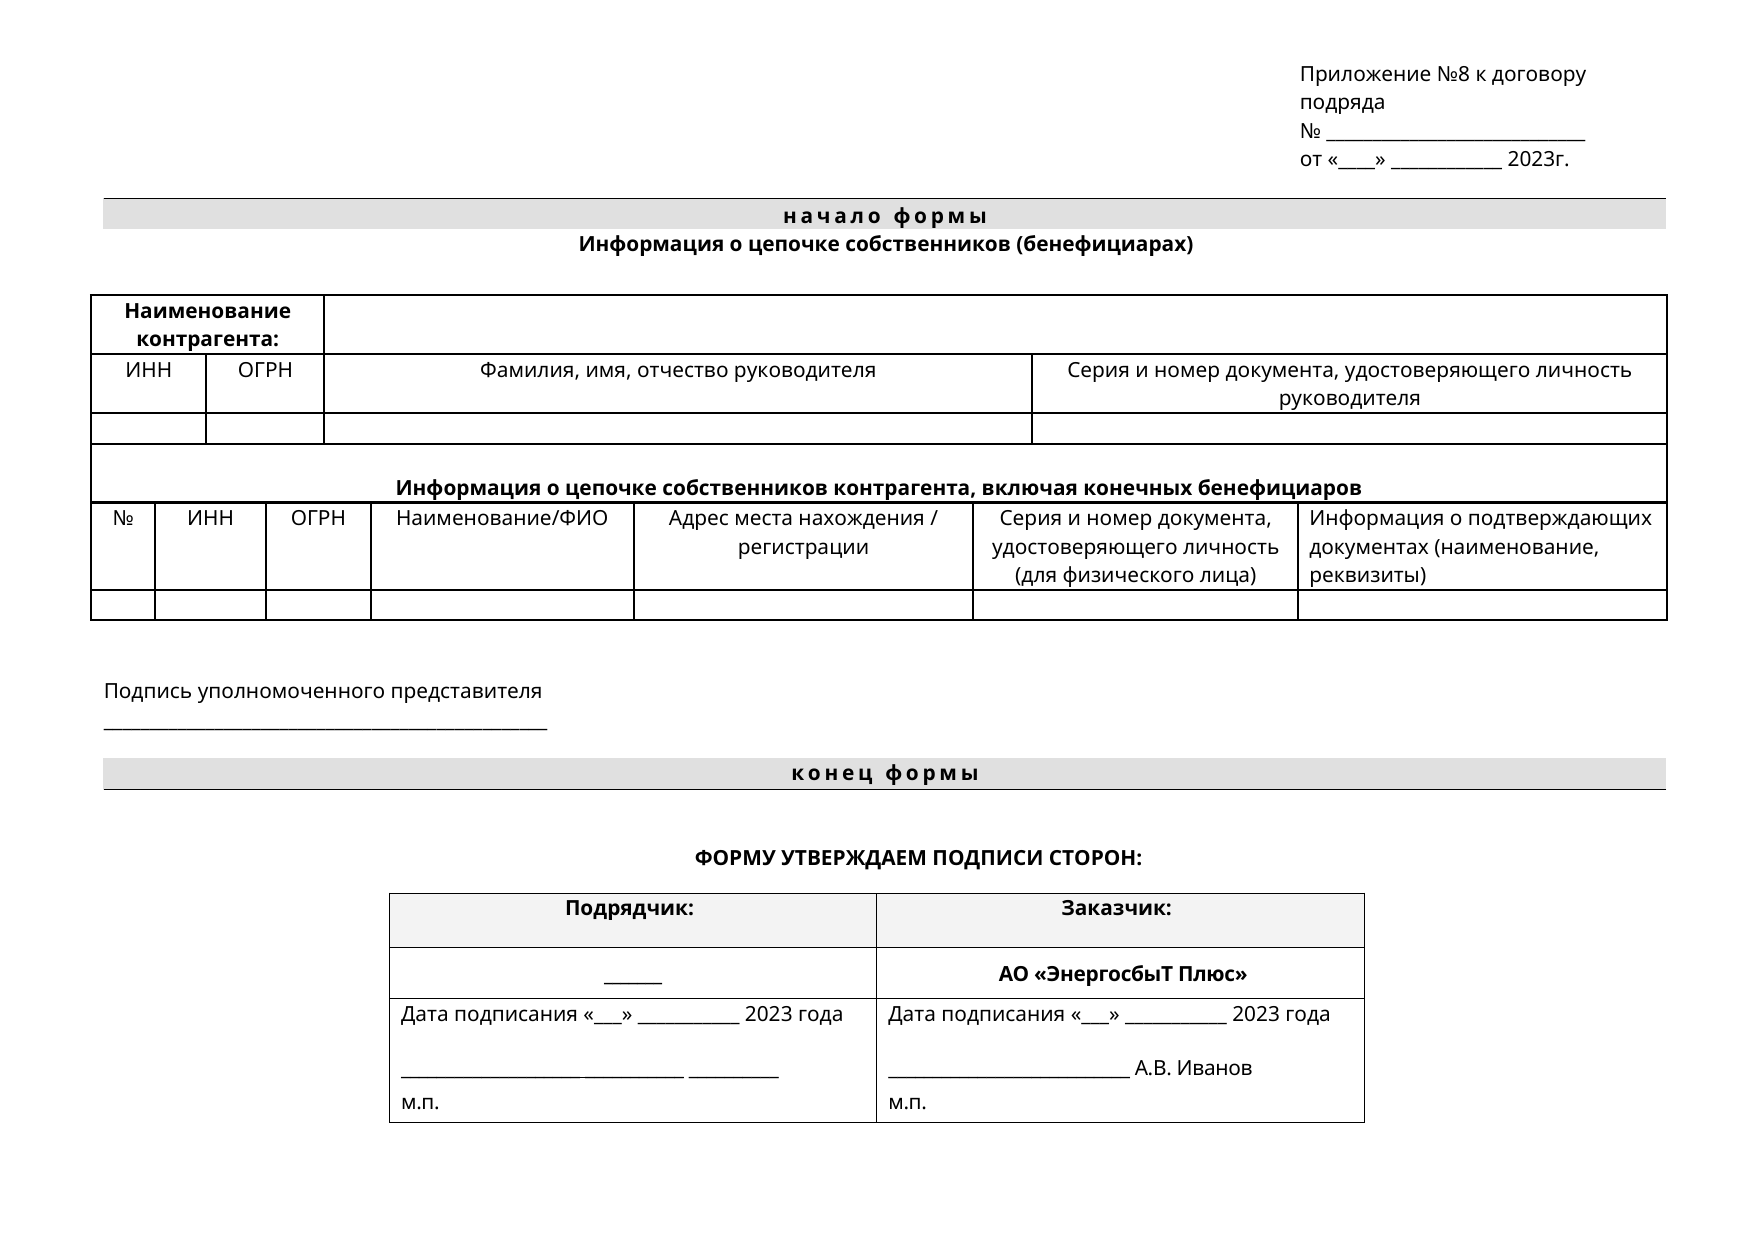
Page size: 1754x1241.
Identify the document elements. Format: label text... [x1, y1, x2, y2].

table_cell [92, 591, 154, 619]
table_cell [207, 414, 323, 442]
table_cell Информация о подтверждающих документах (наименование, реквизиты) [1299, 504, 1666, 589]
text Приложение №8 к договору подряда [1299, 59, 1668, 116]
table_cell _______ [390, 948, 876, 998]
table_cell Дата подписания «___» ___________ 2023 года ____________________ ___________ __________ м.п. [390, 999, 876, 1122]
table_cell ИНН [92, 355, 205, 412]
table_cell Наименование/ФИО [372, 504, 633, 589]
text ________________________________________________ [103, 705, 1668, 733]
table_cell Адрес места нахождения / регистрации [635, 504, 972, 589]
table_cell [1033, 414, 1666, 442]
table_cell [325, 414, 1031, 442]
table_header Подрядчик: [390, 894, 876, 947]
table_cell АО «ЭнергосбыТ Плюс» [877, 948, 1364, 998]
table_cell [92, 414, 205, 442]
table_cell ИНН [156, 504, 265, 589]
table_cell [267, 591, 370, 619]
table_header Наименование контрагента: [92, 296, 323, 353]
table_cell [1299, 591, 1666, 619]
text конец формы [103, 758, 1666, 790]
table_cell [156, 591, 265, 619]
table_cell [635, 591, 972, 619]
table_cell [372, 591, 633, 619]
text Информация о цепочке собственников (бенефициарах) [103, 229, 1668, 258]
table_cell № [92, 504, 154, 589]
table_cell Серия и номер документа, удостоверяющего личность руководителя [1033, 355, 1666, 412]
table_cell Серия и номер документа, удостоверяющего личность (для физического лица) [974, 504, 1297, 589]
table_header [325, 296, 1666, 353]
text ФОРМУ УТВЕРЖДАЕМ ПОДПИСИ СТОРОН: [103, 843, 1668, 872]
table_cell [974, 591, 1297, 619]
text № ____________________________ [1299, 116, 1668, 144]
table_cell ОГРН [267, 504, 370, 589]
text от «____» ____________ 2023г. [1299, 144, 1668, 173]
table_cell ОГРН [207, 355, 323, 412]
table_cell Информация о цепочке собственников контрагента, включая конечных бенефициаров [92, 445, 1666, 501]
text начало формы [103, 199, 1666, 229]
table_cell Дата подписания «___» ___________ 2023 года ___________________________ А.В. Иванов м.п. [877, 999, 1364, 1122]
table_cell Фамилия, имя, отчество руководителя [325, 355, 1031, 412]
text Подпись уполномоченного представителя [103, 676, 1668, 705]
table_header Заказчик: [877, 894, 1364, 947]
